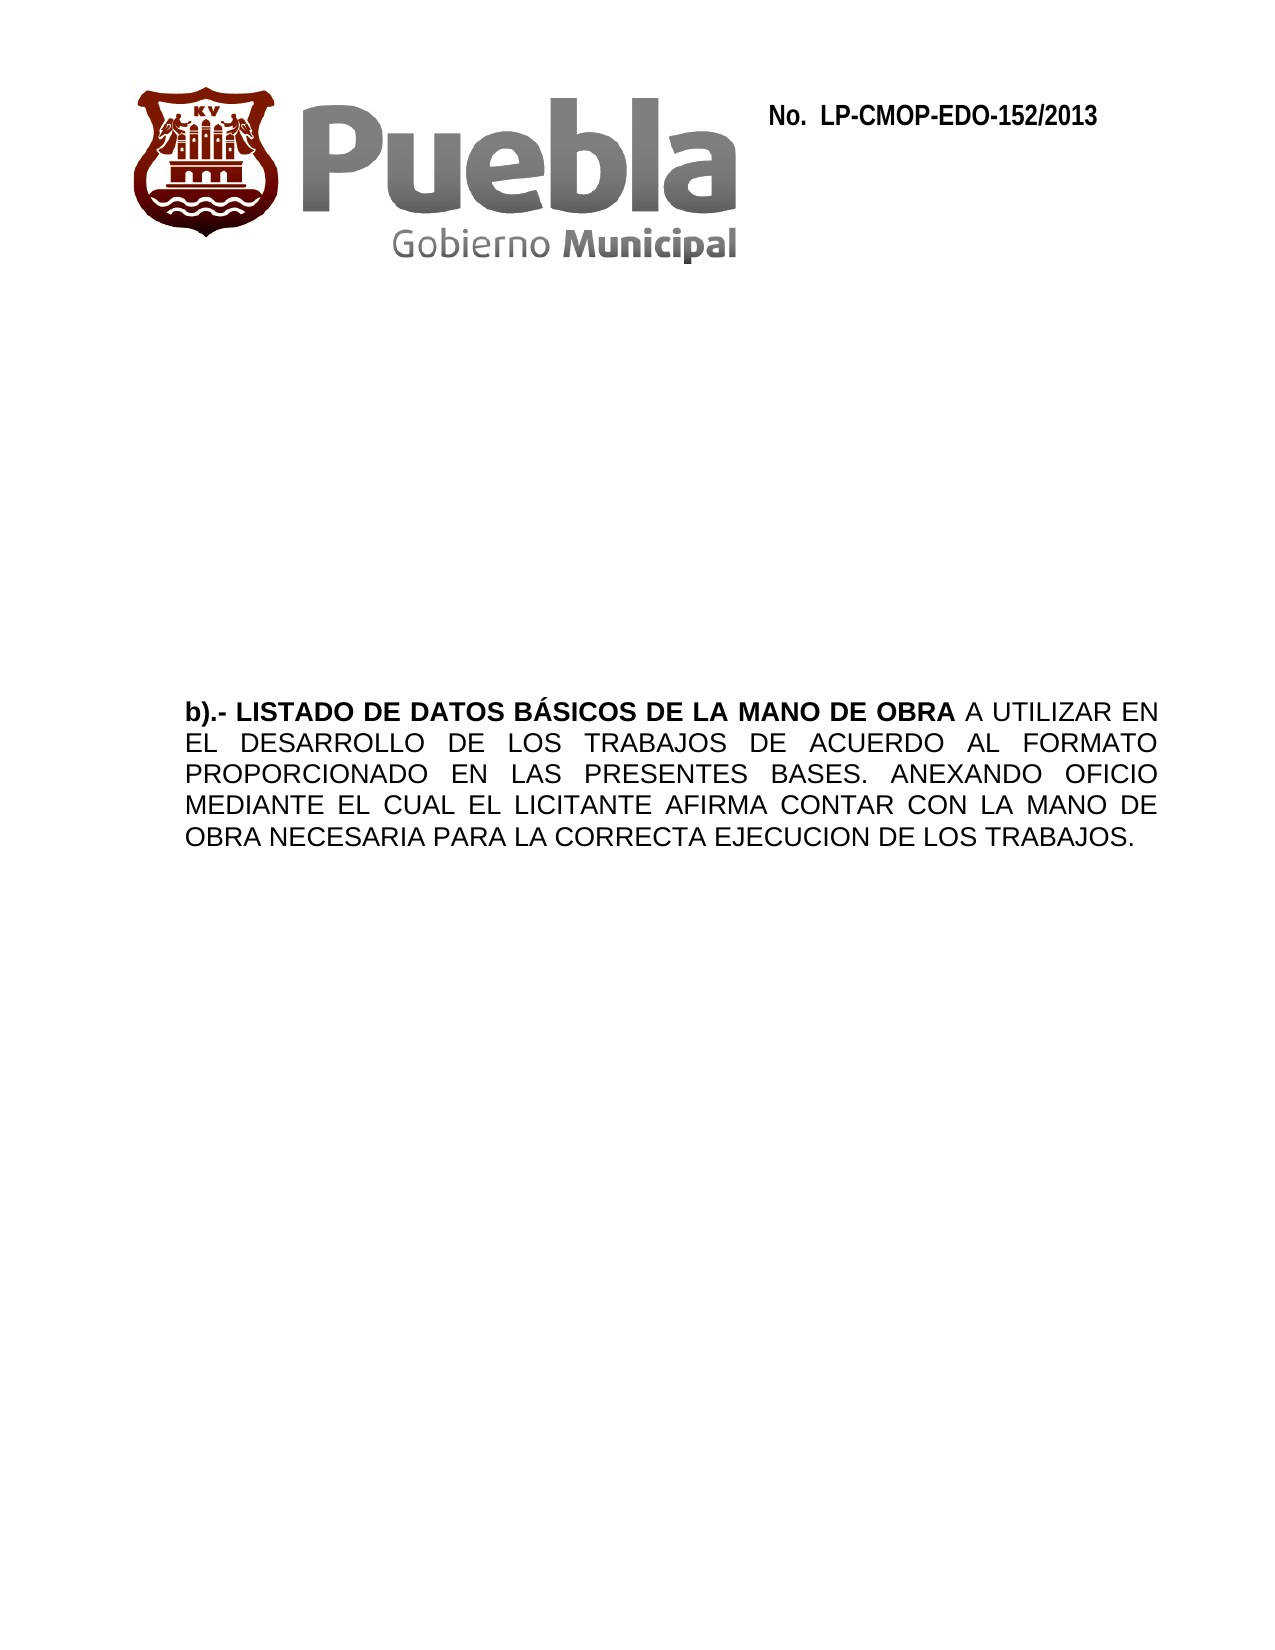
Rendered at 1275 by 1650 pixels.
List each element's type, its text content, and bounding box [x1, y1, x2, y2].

picture [133, 87, 736, 264]
table_header b).- LISTADO DE DATOS BÁSICOS DE OBRA A UTILIZAR EN EL DESARROLLO DE LOS TRABAJOS DE ACUERDO AL FORMATO PROPORCIONADO EN LAS PRESENTES BASES. ANEXANDO OFICIO MEDIANTE EL CUAL EL LICITANTE AFIRMA CONTAR CON LA MANO DE OBRA NECESARIA PARA LA CORRECTA EJECUCION DE LOS TRABAJOS. [177, 664, 1167, 852]
